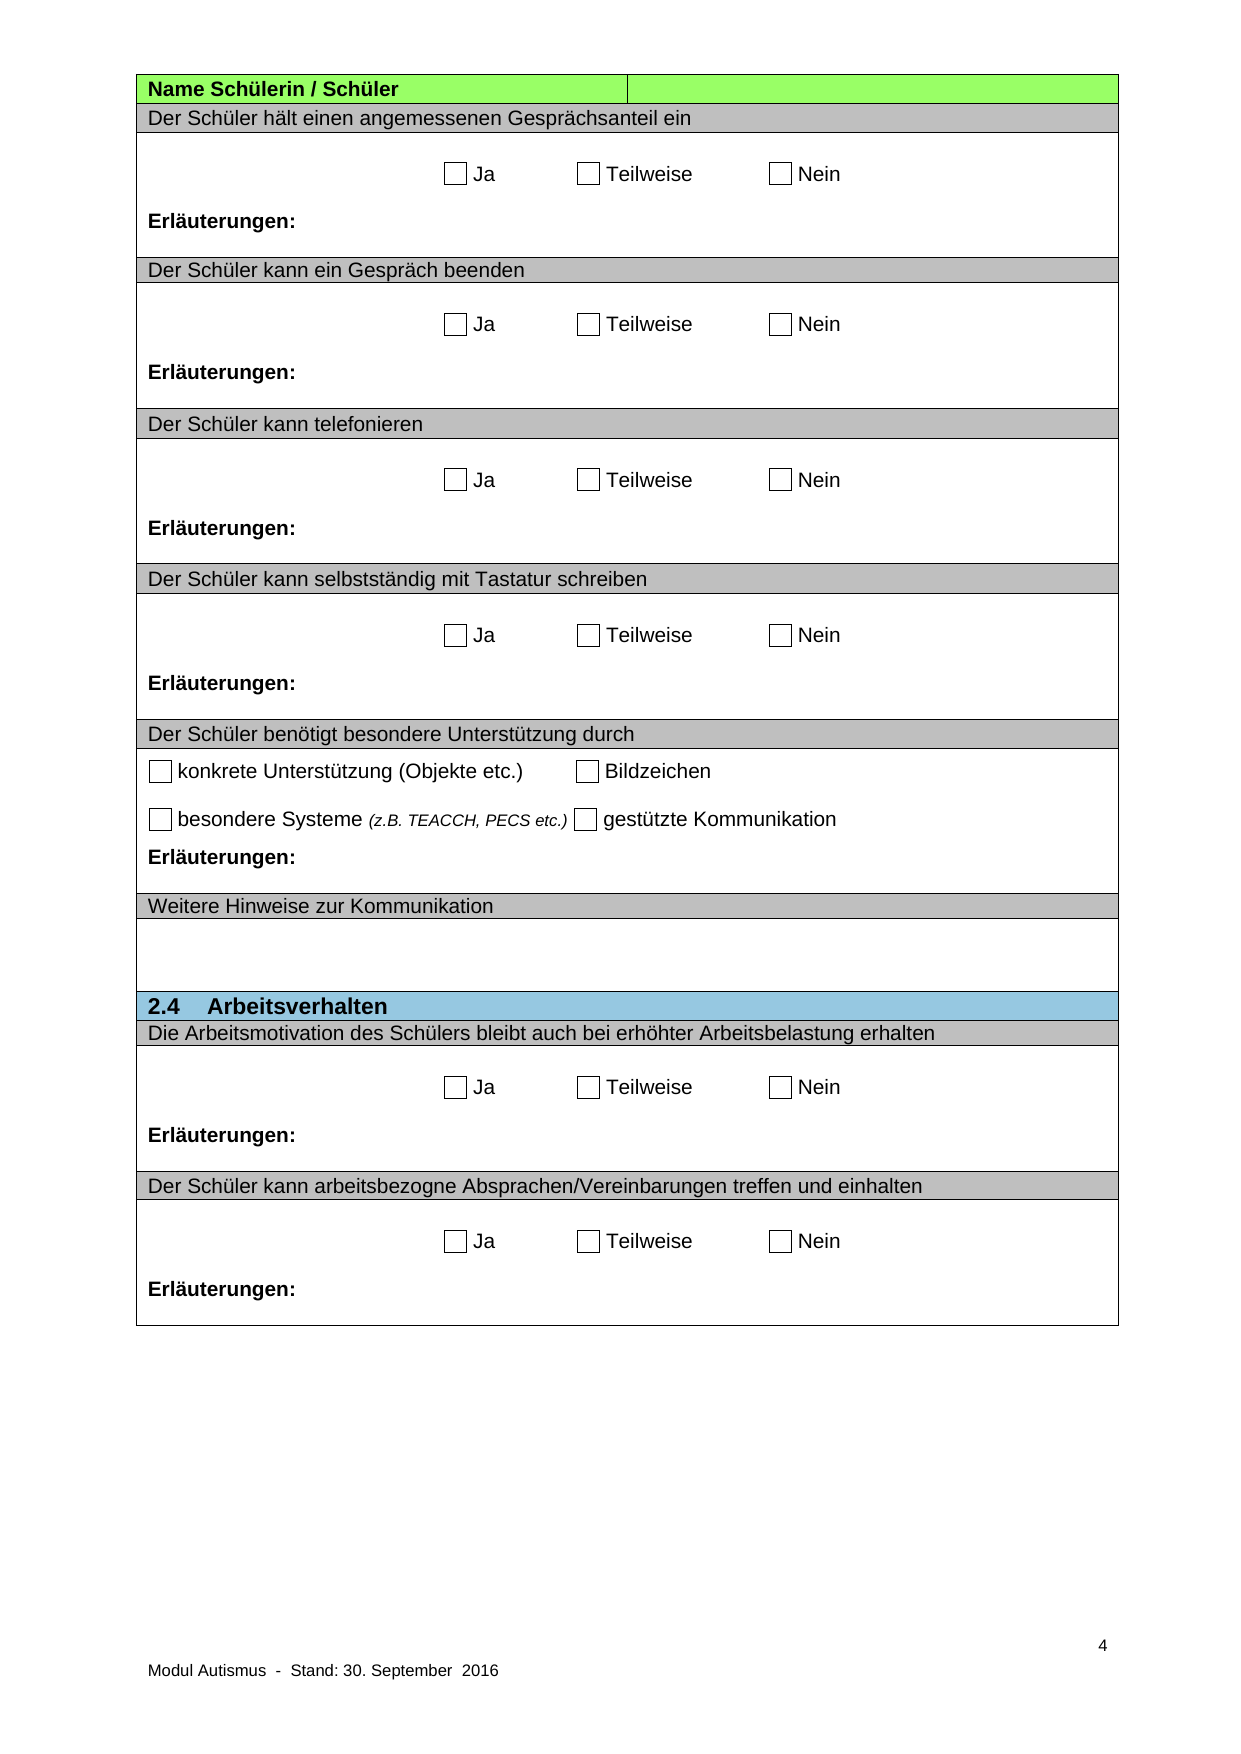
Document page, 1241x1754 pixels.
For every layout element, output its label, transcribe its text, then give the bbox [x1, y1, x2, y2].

table_cell Der Schüler benötigt besondere Unterstützung durch [137, 720, 1118, 748]
table_cell Die Arbeitsmotivation des Schülers bleibt auch bei erhöhter Arbeitsbelastung erhalten [137, 1021, 1118, 1045]
table_cell Ja Teilweise Nein Erläuterungen: [137, 594, 1118, 719]
table_cell Der Schüler kann arbeitsbezogne Absprachen/Vereinbarungen treffen und einhalten [137, 1172, 1118, 1199]
table_cell Ja Teilweise Nein Erläuterungen: [137, 1046, 1118, 1171]
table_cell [137, 133, 1118, 257]
table_header Name Schülerin / Schüler [137, 75, 627, 103]
table_cell Der Schüler kann telefonieren [137, 409, 1118, 438]
table_cell Der Schüler kann ein Gespräch beenden [137, 258, 1118, 282]
table_cell 2.4 Arbeitsverhalten [137, 992, 1118, 1020]
table_cell Der Schüler kann selbstständig mit Tastatur schreiben [137, 564, 1118, 593]
table_cell [137, 919, 1118, 991]
table_cell Ja Teilweise Nein Erläuterungen: [137, 439, 1118, 563]
table_cell Der Schüler hält einen angemessenen Gesprächsanteil ein [137, 104, 1118, 132]
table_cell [137, 1200, 1118, 1325]
table_cell Ja Teilweise Nein Erläuterungen: [137, 283, 1118, 408]
table_cell Weitere Hinweise zur Kommunikation [137, 894, 1118, 918]
table_header [628, 75, 1118, 103]
table_cell konkrete Unterstützung (Objekte etc.) Bildzeichen besondere Systeme (z.B. TEACCH, PECS etc.) gestützte Kommunikation Erläuterungen: [137, 749, 1118, 893]
